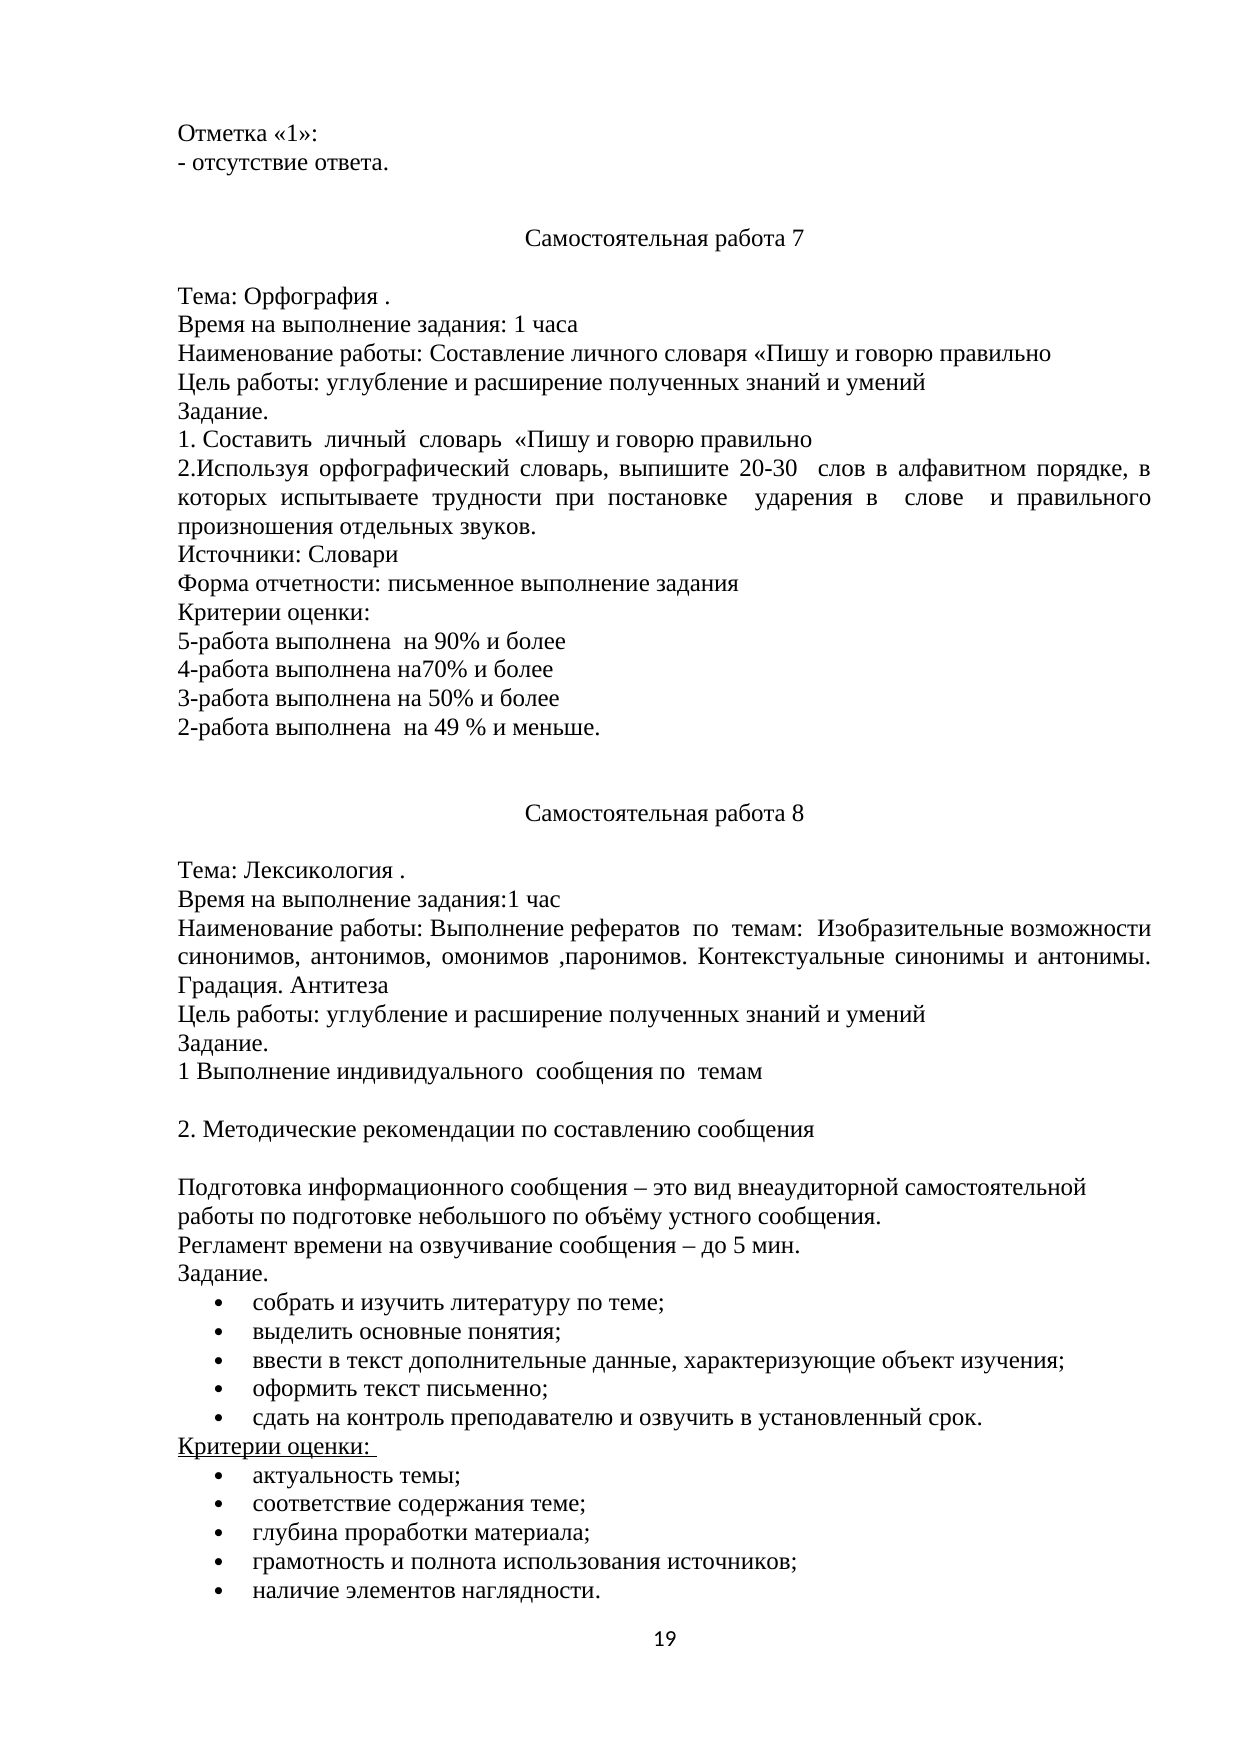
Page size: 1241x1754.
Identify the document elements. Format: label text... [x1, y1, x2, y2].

list наличие элементов наглядности. [215, 1575, 1152, 1603]
text Регламент времени на озвучивание сообщения – до 5 мин. [177, 1230, 1152, 1258]
text Критерии оценки: [177, 597, 1152, 626]
text Критерии оценки: [177, 1431, 1152, 1460]
list собрать и изучить литературу по теме; [215, 1287, 1152, 1316]
list актуальность темы; [215, 1460, 1152, 1488]
text 4-работа выполнена на70% и более [177, 654, 1152, 683]
text 1 Выполнение индивидуального сообщения по темам [177, 1056, 1152, 1085]
text 5-работа выполнена на 90% и более [177, 626, 1152, 654]
list выделить основные понятия; [215, 1316, 1152, 1345]
text 2. Методические рекомендации по составлению сообщения [177, 1114, 1152, 1143]
text Тема: Орфография . [177, 281, 1152, 309]
list соответствие содержания теме; [215, 1488, 1152, 1517]
text 2-работа выполнена на 49 % и меньше. [177, 712, 1152, 769]
text Источники: Словари [177, 539, 1152, 568]
list грамотность и полнота использования источников; [215, 1546, 1152, 1575]
list сдать на контроль преподавателю и озвучить в установленный срок. [215, 1402, 1152, 1431]
text Подготовка информационного сообщения – это вид внеаудиторной самостоятельной работы по подготовке небольшого по объёму устного сообщения. [177, 1172, 1152, 1230]
text Цель работы: углубление и расширение полученных знаний и умений [177, 367, 1152, 396]
text Наименование работы: Выполнение рефератов по темам: Изобразительные возможности синонимов, антонимов, омонимов ,паронимов. Контекстуальные синонимы и антонимы. Градация. Антитеза [177, 913, 1152, 999]
text Наименование работы: Составление личного словаря «Пишу и говорю правильно [177, 338, 1152, 367]
text 2.Используя орфографический словарь, выпишите 20-30 слов в алфавитном порядке, в которых испытываете трудности при постановке ударения в слове и правильного произношения отдельных звуков. [177, 453, 1152, 539]
text Форма отчетности: письменное выполнение задания [177, 568, 1152, 597]
list ввести в текст дополнительные данные, характеризующие объект изучения; [215, 1345, 1152, 1373]
text Задание. [177, 396, 1152, 424]
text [177, 118, 1152, 176]
text Время на выполнение задания: 1 часа [177, 309, 1152, 338]
text Задание. [177, 1258, 1152, 1287]
text Самостоятельная работа 8 [177, 798, 1152, 826]
text Цель работы: углубление и расширение полученных знаний и умений [177, 999, 1152, 1028]
list глубина проработки материала; [215, 1517, 1152, 1546]
text Время на выполнение задания:1 час [177, 884, 1152, 913]
text Задание. [177, 1028, 1152, 1056]
text Самостоятельная работа 7 [177, 223, 1152, 252]
text 3-работа выполнена на 50% и более [177, 683, 1152, 712]
text Тема: Лексикология . [177, 855, 1152, 884]
text 1. Составить личный словарь «Пишу и говорю правильно [177, 424, 1152, 453]
list оформить текст письменно; [215, 1373, 1152, 1402]
